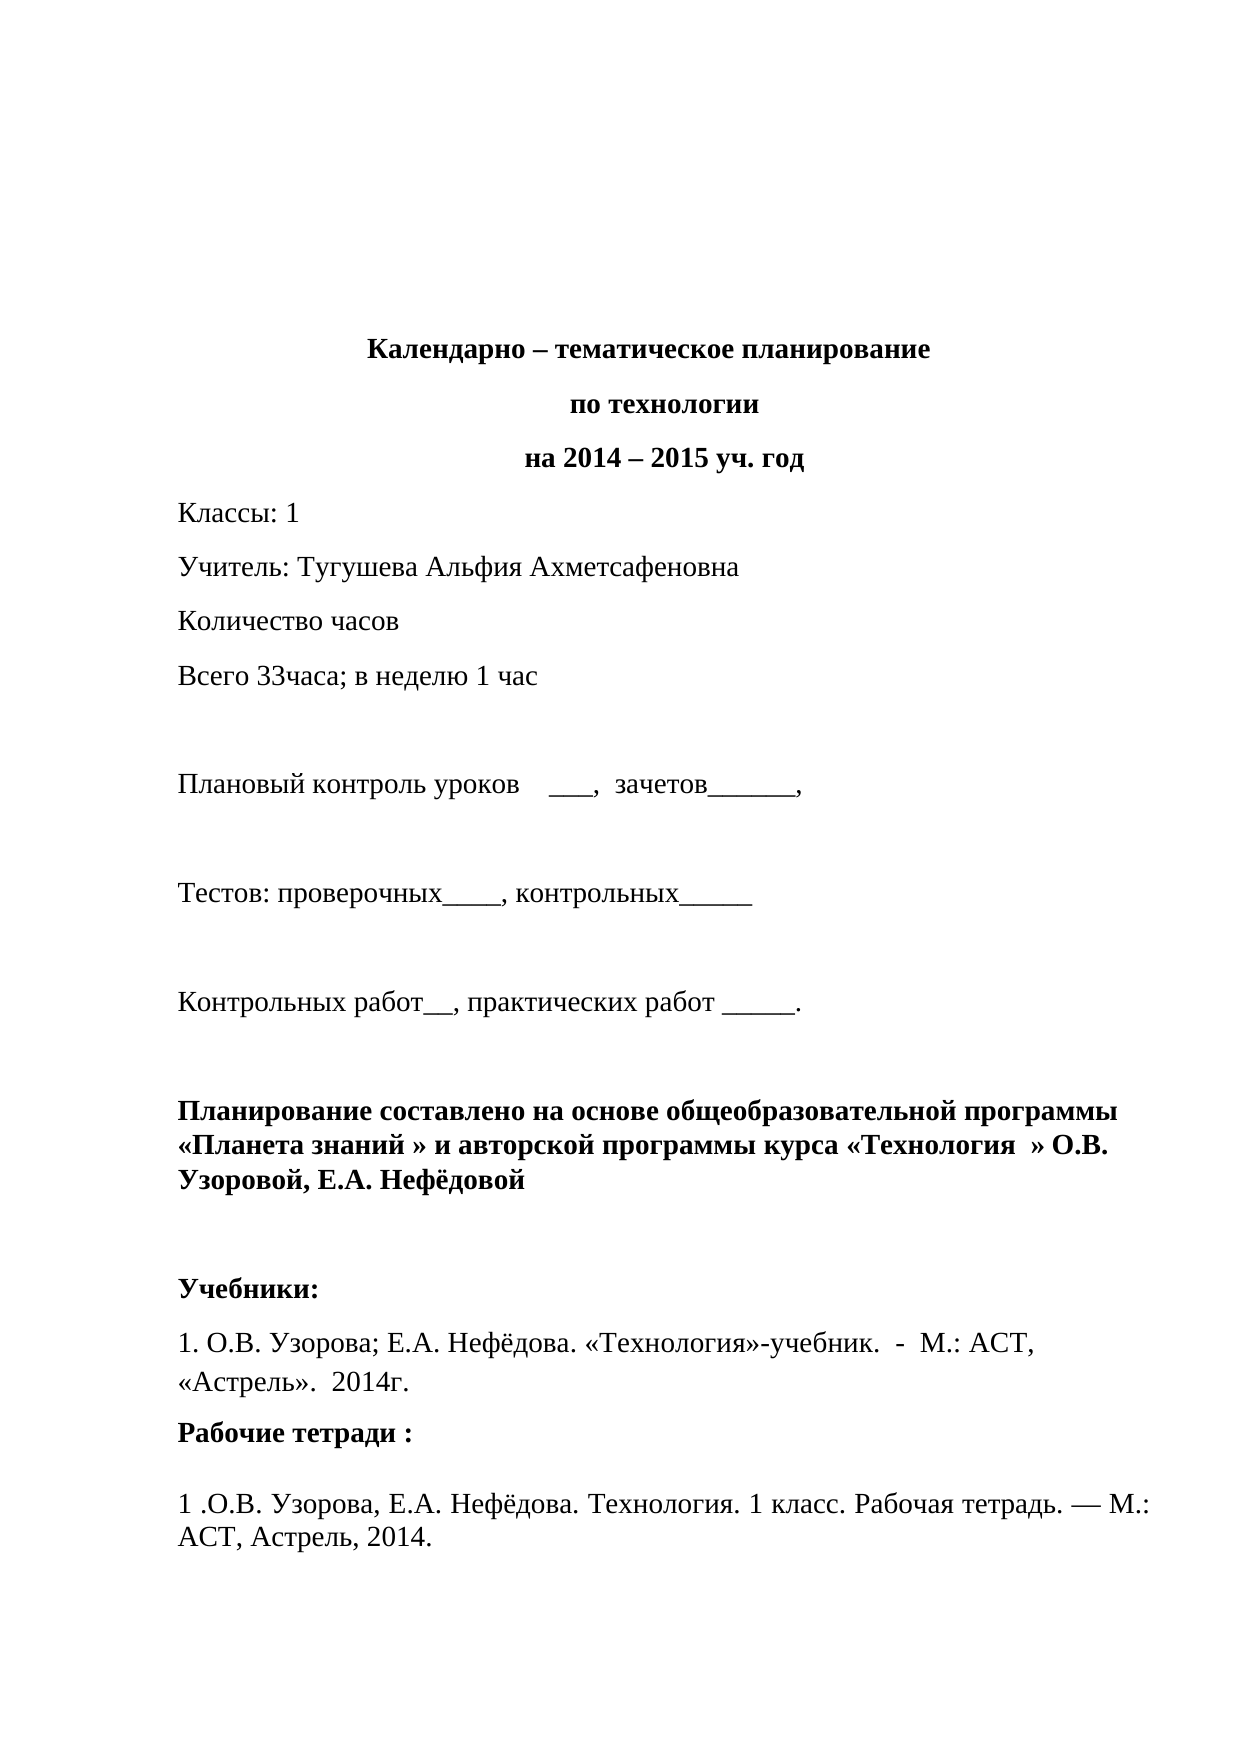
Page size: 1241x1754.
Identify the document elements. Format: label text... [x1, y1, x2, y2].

text по технологии [177, 386, 1152, 419]
text Классы: 1 [177, 495, 1152, 528]
text Планирование составлено на основе общеобразовательной программы «Планета знаний » и авторской программы курса «Технология » О.В. Узоровой, Е.А. Нефёдовой [177, 1093, 1152, 1196]
text Плановый контроль уроков ___, зачетов______, [177, 767, 1152, 800]
text Учитель: Тугушева Альфия Ахметсафеновна [177, 549, 1152, 583]
text Учебники: [177, 1271, 1152, 1304]
text 1 .О.В. Узорова, Е.А. Нефёдова. Технология. 1 класс. Рабочая тетрадь. — М.: АСТ, Астрель, 2014. [177, 1486, 1152, 1553]
text Тестов: проверочных____, контрольных_____ [177, 875, 1152, 909]
text Контрольных работ__, практических работ _____. [177, 984, 1152, 1018]
text на 2014 – 2015 уч. год [177, 440, 1152, 474]
text 1. О.В. Узорова; Е.А. Нефёдова. «Технология»-учебник. - М.: АСТ, «Астрель». 2014г. [177, 1325, 1152, 1397]
text Календарно – тематическое планирование [177, 332, 1152, 365]
text Количество часов [177, 603, 1152, 637]
text Всего 33часа; в неделю 1 час [177, 658, 1152, 691]
text Рабочие тетради : [177, 1415, 1152, 1448]
